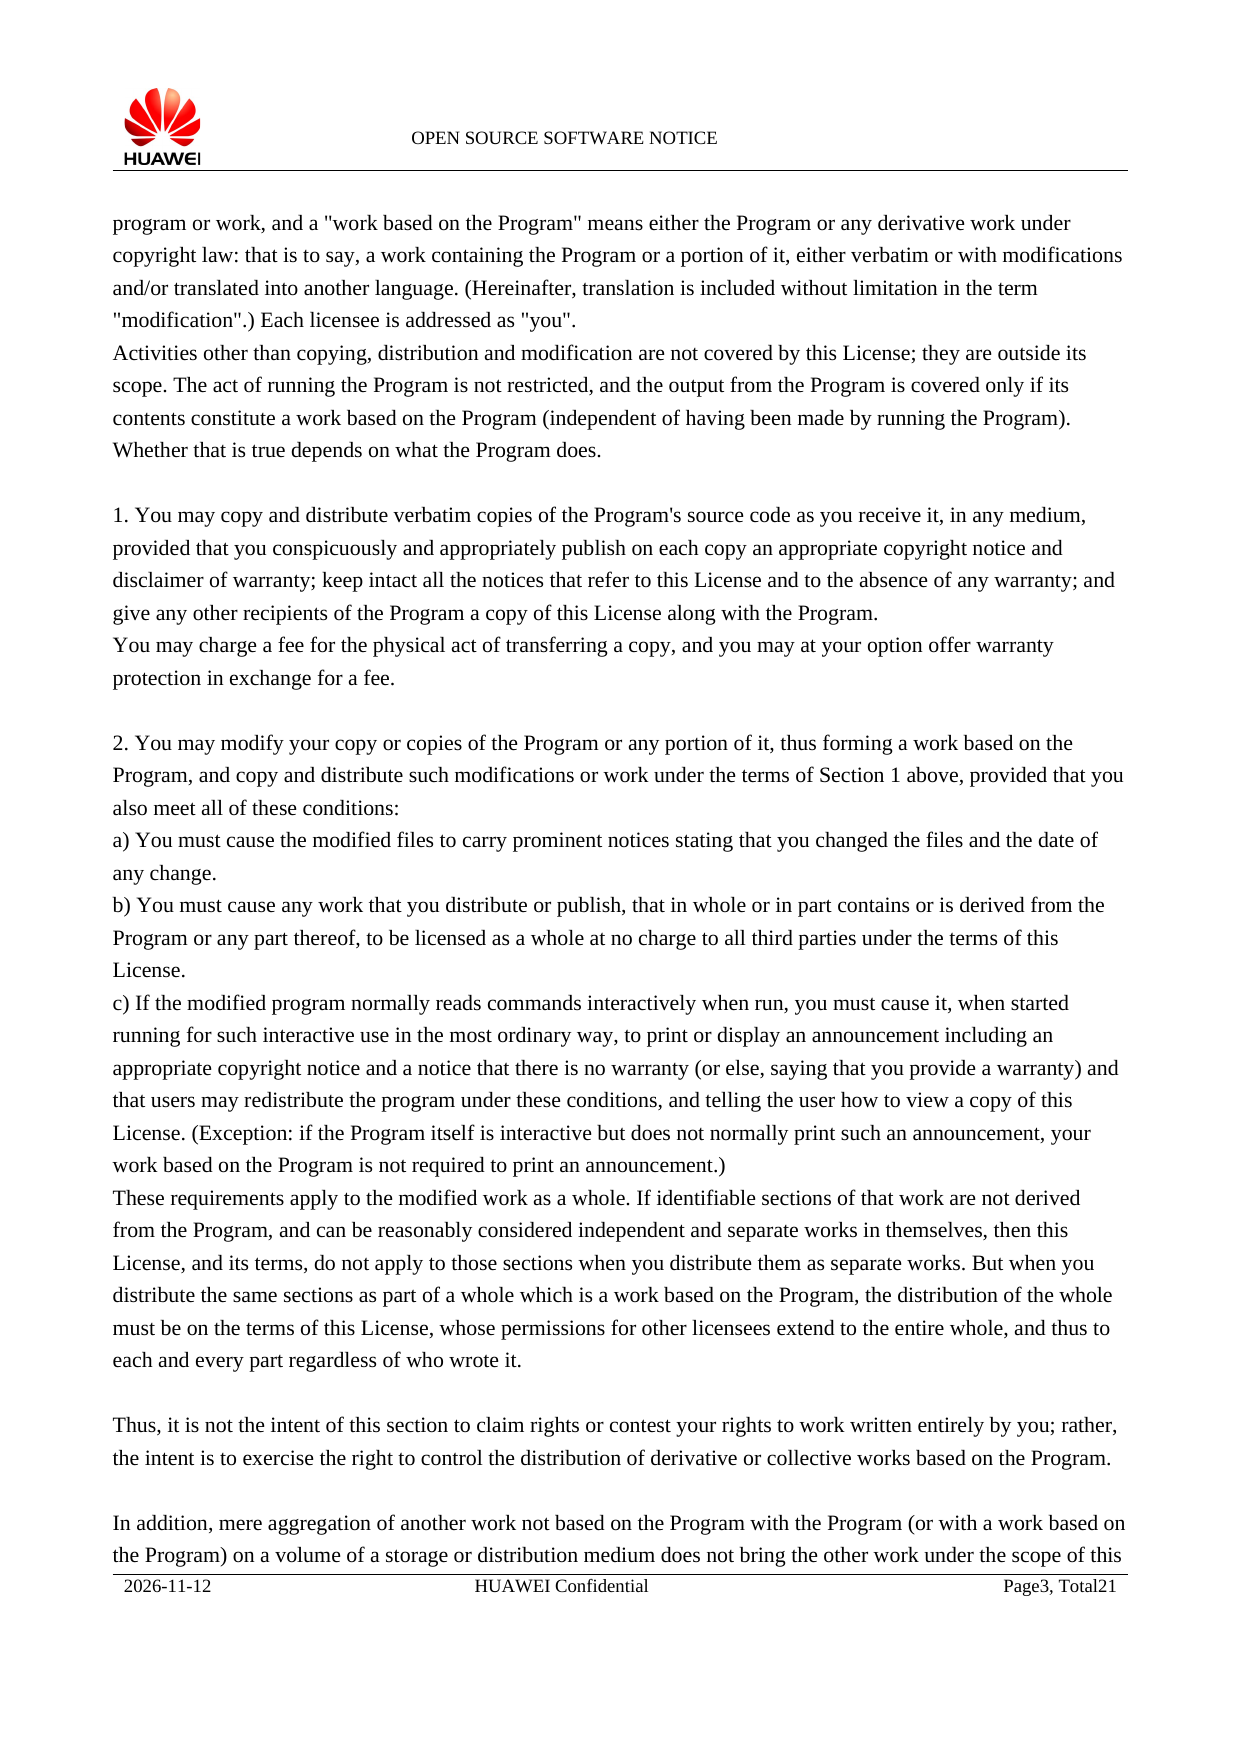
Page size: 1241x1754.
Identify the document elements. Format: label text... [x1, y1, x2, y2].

picture [124, 88, 201, 165]
